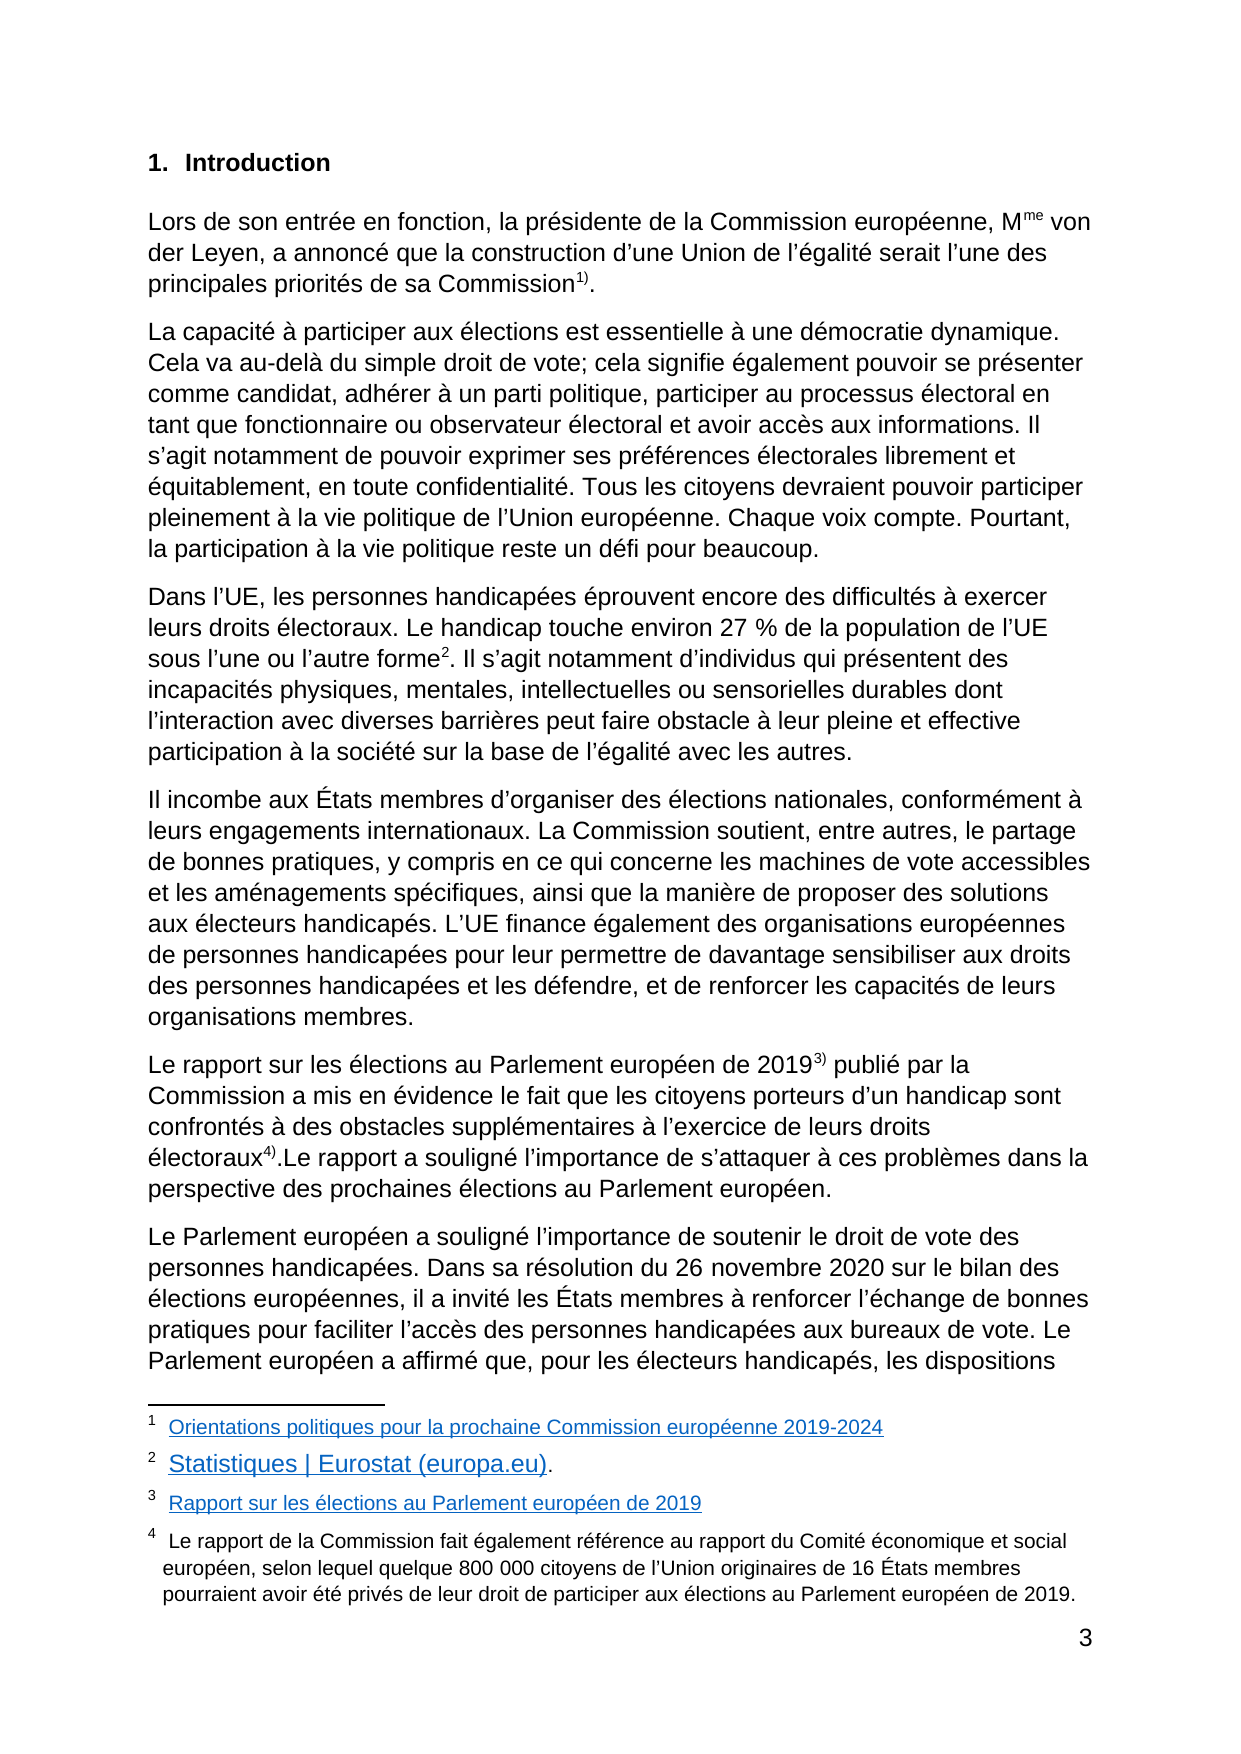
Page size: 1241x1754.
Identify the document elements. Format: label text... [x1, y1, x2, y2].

text La capacité à participer aux élections est essentielle à une démocratie dynamique. Cela va au-delà du simple droit de vote; cela signifie également pouvoir se présenter comme candidat, adhérer à un parti politique, participer au processus électoral en tant que fonctionnaire ou observateur électoral et avoir accès aux informations. Il s’agit notamment de pouvoir exprimer ses préférences électorales librement et équitablement, en toute confidentialité. Tous les citoyens devraient pouvoir participer pleinement à la vie politique de l’Union européenne. Chaque voix compte. Pourtant, la participation à la vie politique reste un défi pour beaucoup. [148, 317, 1092, 563]
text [148, 1222, 1092, 1375]
text Dans l’UE, les personnes handicapées éprouvent encore des difficultés à exercer leurs droits électoraux. Le handicap touche environ 27 % de la population de l’UE sous l’une ou l’autre forme. Il s’agit notamment d’individus qui présentent des incapacités physiques, mentales, intellectuelles ou sensorielles durables dont l’interaction avec diverses barrières peut faire obstacle à leur pleine et effective participation à la société sur la base de l’égalité avec les autres. [148, 582, 1092, 766]
text Le rapport sur les élections au Parlement européen de 2019) publié par la Commission a mis en évidence le fait que les citoyens porteurs d’un handicap sont confrontés à des obstacles supplémentaires à l’exercice de leurs droits électoraux).Le rapport a souligné l’importance de s’attaquer à ces problèmes dans la perspective des prochaines élections au Parlement européen. [148, 1050, 1092, 1203]
text Lors de son entrée en fonction, la présidente de la Commission européenne, Mme von der Leyen, a annoncé que la construction d’une Union de l’égalité serait l’une des principales priorités de sa Commission). [148, 207, 1092, 298]
subtitle Introduction [148, 148, 1092, 176]
text Il incombe aux États membres d’organiser des élections nationales, conformément à leurs engagements internationaux. La Commission soutient, entre autres, le partage de bonnes pratiques, y compris en ce qui concerne les machines de vote accessibles et les aménagements spécifiques, ainsi que la manière de proposer des solutions aux électeurs handicapés. L’UE finance également des organisations européennes de personnes handicapées pour leur permettre de davantage sensibiliser aux droits des personnes handicapées et les défendre, et de renforcer les capacités de leurs organisations membres. [148, 785, 1092, 1031]
